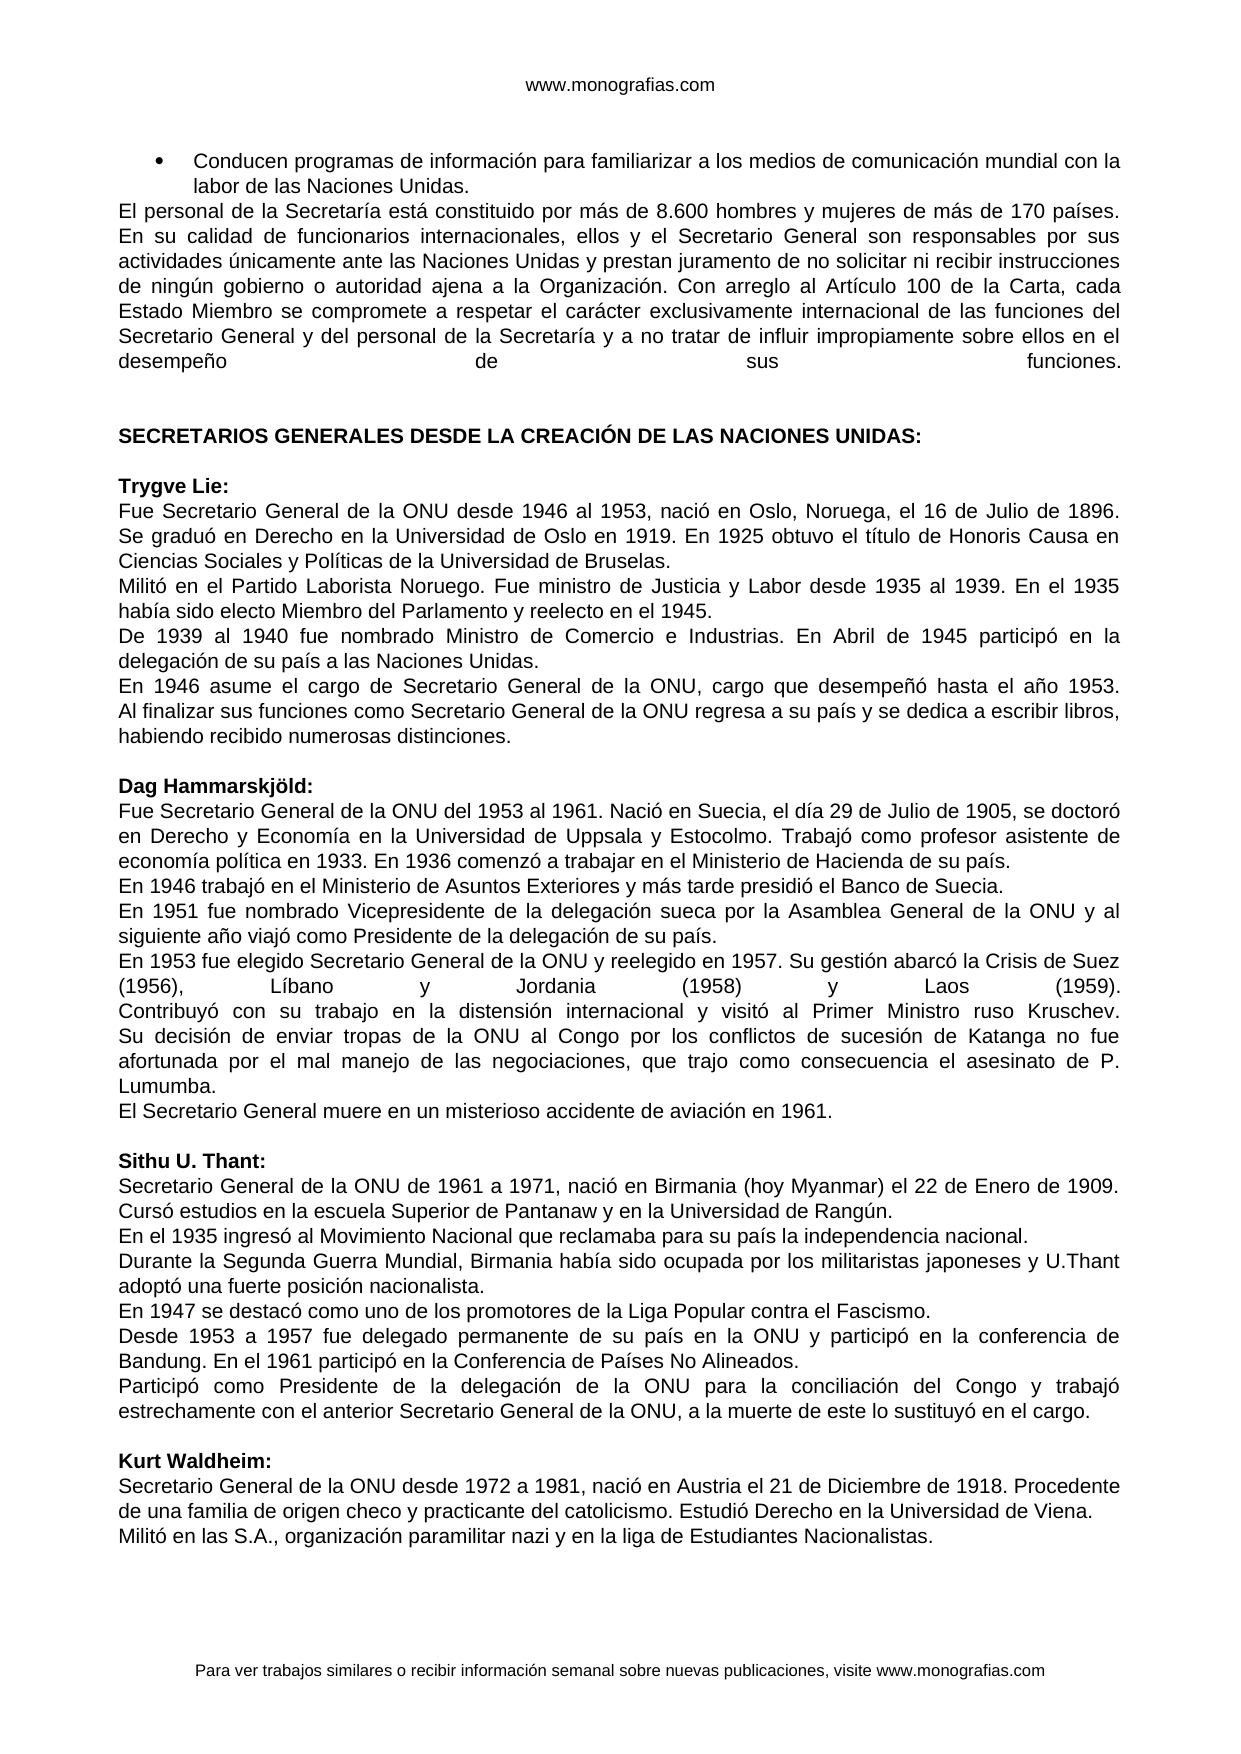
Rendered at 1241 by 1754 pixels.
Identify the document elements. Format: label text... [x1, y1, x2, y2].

text En 1953 fue elegido Secretario General de la ONU y reelegido en 1957. Su gestión abarcó la Crisis de Suez (1956), Líbano y Jordania (1958) y Laos (1959). Contribuyó con su trabajo en la distensión internacional y visitó al Primer Ministro ruso Kruschev. Su decisión de enviar tropas de la ONU al Congo por los conflictos de sucesión de Katanga no fue afortunada por el mal manejo de las negociaciones, que trajo como consecuencia el asesinato de P. Lumumba. [118, 948, 1122, 1098]
text Desde 1957 fue delegado permanente de su país en la ONU y participó en la conferencia de Bandung. En el 1961 participó en la Conferencia de Países No Alineados. [118, 1323, 1122, 1373]
list Conducen programas de información para familiarizar a los medios de comunicación mundial con la labor de las Naciones Unidas. [156, 148, 1122, 198]
text El personal de la Secretaría está constituido por más de 8.600 hombres y mujeres de más de 170 países. En su calidad de funcionarios internacionales, ellos y el Secretario General son responsables por sus actividades únicamente ante las Naciones Unidas y prestan juramento de no solicitar ni recibir instrucciones de ningún gobierno o autoridad ajena a la Organización. Con arreglo al Artículo 100 de la Carta, cada Estado Miembro se compromete a respetar el carácter exclusivamente internacional de las funciones del Secretario General y del personal de la Secretaría y a no tratar de influir impropiamente sobre ellos en el desempeño de sus funciones. SECRETARIOS GENERALES DESDE LA CREACIÓN DE LAS NACIONES UNIDAS: [118, 198, 1122, 448]
text Dag Hammarskjöld: [118, 773, 1122, 798]
text Secretario General de la ONU desde 1981, nació en Austria el 21 de Diciembre de 1918. Procedente de una familia de origen checo y practicante del catolicismo. Estudió Derecho en la Universidad de Viena. [118, 1473, 1122, 1523]
text En 1947 se destacó como uno de los promotores de la Liga Popular contra el Fascismo. [118, 1298, 1122, 1323]
text Fue Secretario General de la ONU del 1953 al 1961. Nació en Suecia, el día 29 de Julio de 1905, se doctoró en Derecho y Economía en la Universidad de Uppsala y Estocolmo. Trabajó como profesor asistente de economía política en 1933. En 1936 comenzó a trabajar en el Ministerio de Hacienda de su país. [118, 798, 1122, 873]
text El Secretario General muere en un misterioso accidente de aviación en 1961. [118, 1098, 1122, 1123]
text En 1946 asume el cargo de Secretario General de la ONU, cargo que desempeñó hasta el año 1953. Al finalizar sus funciones como Secretario General de la ONU regresa a su país y se dedica a escribir libros, habiendo recibido numerosas distinciones. [118, 673, 1122, 748]
text Kurt Waldheim: [118, 1448, 1122, 1473]
text Participó como Presidente de la delegación de la ONU para la conciliación del Congo y trabajó estrechamente con el anterior Secretario General de la ONU, a la muerte de este lo sustituyó en el cargo. [118, 1373, 1122, 1423]
text De 1939 al 1940 fue nombrado Ministro de Comercio e Industrias. En Abril de 1945 participó en la delegación de su país a las Naciones Unidas. [118, 623, 1122, 673]
text Militó en las S.A., organización paramilitar nazi y en la liga de Estudiantes Nacionalistas. [118, 1523, 1122, 1548]
text En 1946 trabajó en el Ministerio de Asuntos Exteriores y más tarde presidió el Banco de Suecia. [118, 873, 1122, 898]
text Secretario General de la ONU de 1971, nació en Birmania (hoy Myanmar) el 22 de Enero de 1909. Cursó estudios en la escuela Superior de Pantanaw y en la Universidad de Rangún. [118, 1173, 1122, 1223]
text Militó en el Partido Laborista Noruego. Fue ministro de Justicia y Labor desde 1935 al 1939. En el 1935 había sido electo Miembro del Parlamento y reelecto en el 1945. [118, 573, 1122, 623]
text Trygve Lie: [118, 448, 1122, 498]
text En el 1935 ingresó al Movimiento Nacional que reclamaba para su país la independencia nacional. [118, 1223, 1122, 1248]
text Durante la Segunda Guerra Mundial, Birmania había sido ocupada por los militaristas japoneses y U.Thant adoptó una fuerte posición nacionalista. [118, 1248, 1122, 1298]
text En 1951 fue nombrado Vicepresidente de la delegación sueca por la Asamblea General de la ONU y al siguiente año viajó como Presidente de la delegación de su país. [118, 898, 1122, 948]
text Sithu U. Thant: [118, 1148, 1122, 1173]
text Fue Secretario General de la ONU desde 1946 al 1953, nació en Oslo, Noruega, el 16 de Julio de 1896. Se graduó en Derecho en la Universidad de Oslo en 1919. En 1925 obtuvo el título de Honoris Causa en Ciencias Sociales y Políticas de la Universidad de Bruselas. [118, 498, 1122, 573]
